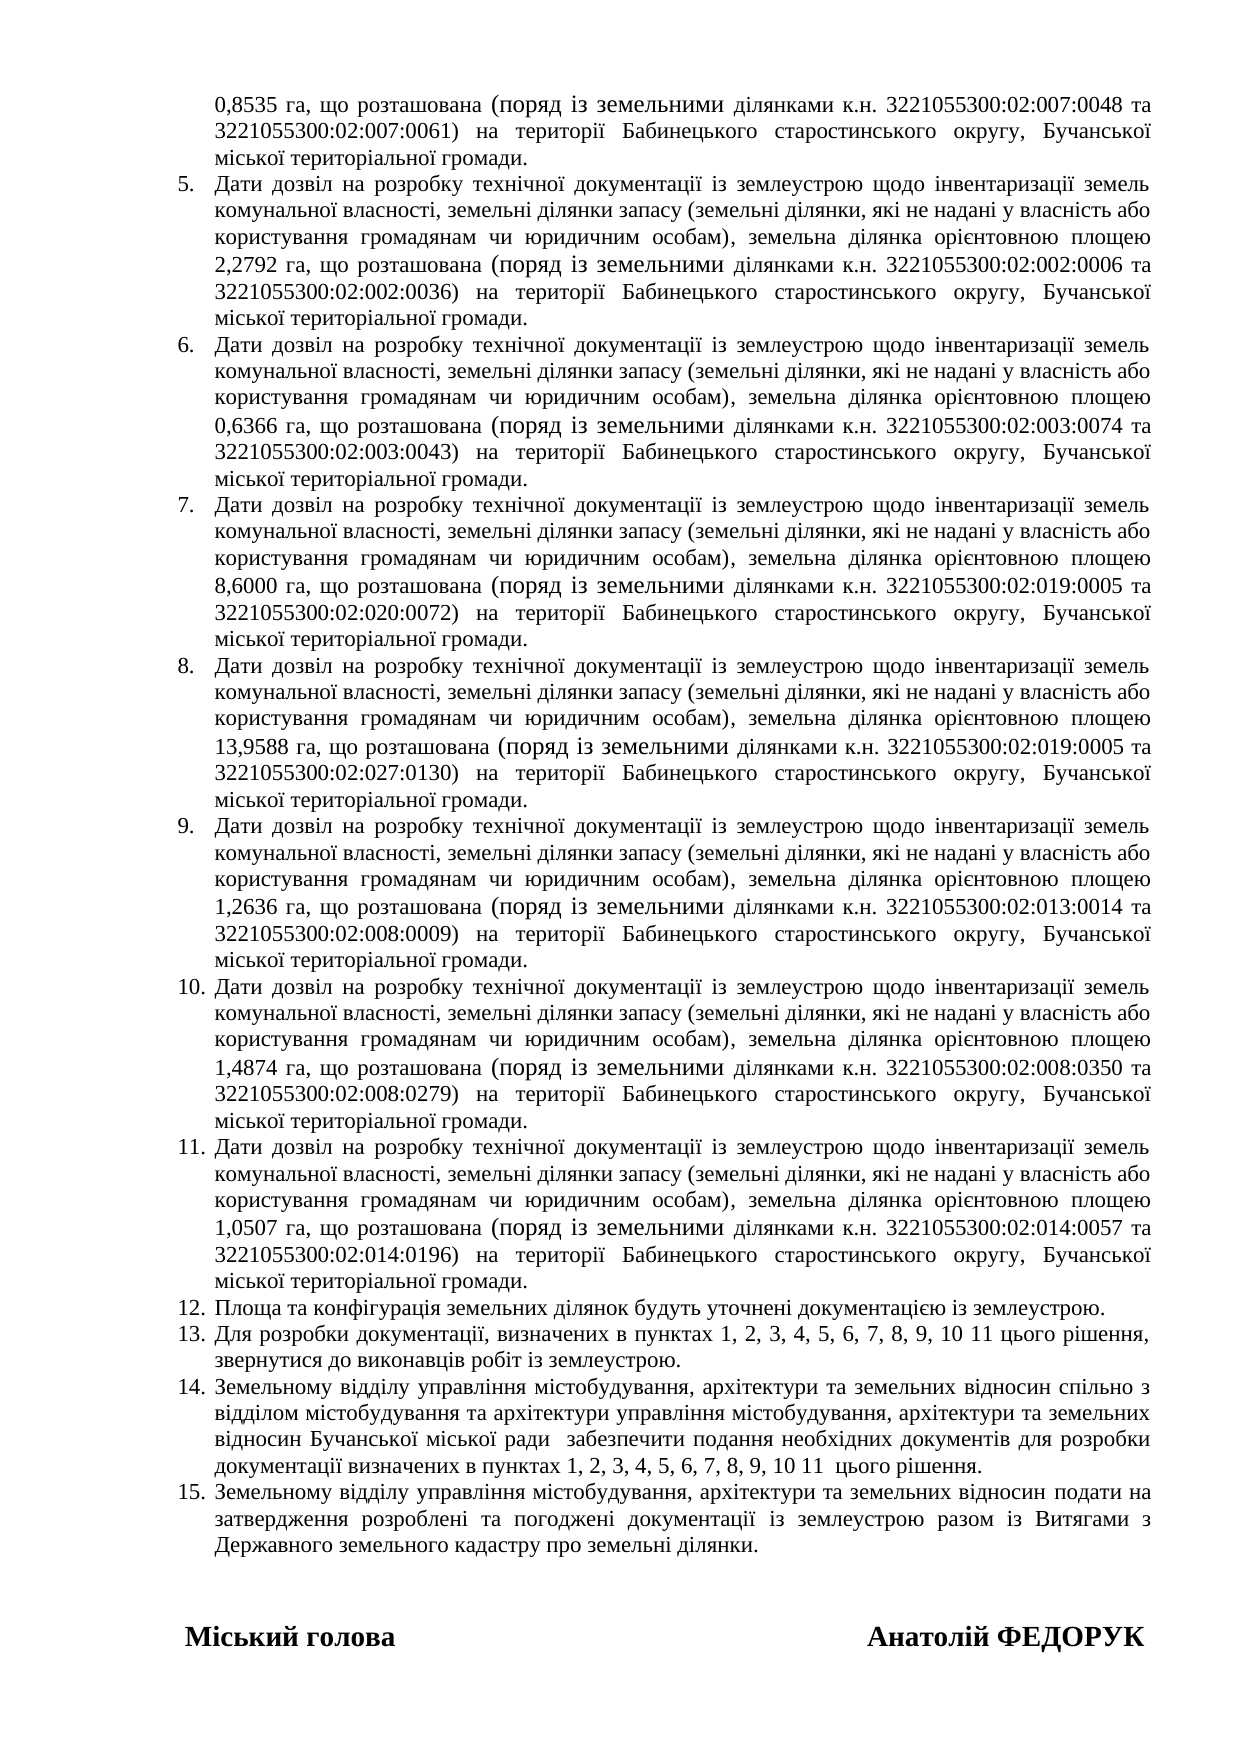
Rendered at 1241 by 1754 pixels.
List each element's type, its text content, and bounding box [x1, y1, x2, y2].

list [177, 89, 1152, 170]
list Дати дозвіл на розробку технічної документації із землеустрою щодо інвентаризації земель комунальної власності, земельні ділянки запасу (земельні ділянки, які не надані у власність або користування громадянам чи юридичним особам), земельна ділянка орієнтовною площею 0,6366 га, що розташована (поряд із земельними ділянками к.н. 3221055300:02:003:0074 та 3221055300:02:003:0043) на території Бабинецького старостинського округу, Бучанської міської територіальної громади. [177, 331, 1152, 491]
list Дати дозвіл на розробку технічної документації із землеустрою щодо інвентаризації земель комунальної власності, земельні ділянки запасу (земельні ділянки, які не надані у власність або користування громадянам чи юридичним особам), земельна ділянка орієнтовною площею 13,9588 га, що розташована (поряд із земельними ділянками к.н. 3221055300:02:019:0005 та 3221055300:02:027:0130) на території Бабинецького старостинського округу, Бучанської міської територіальної громади. [177, 652, 1152, 812]
list Дати дозвіл на розробку технічної документації із землеустрою щодо інвентаризації земель комунальної власності, земельні ділянки запасу (земельні ділянки, які не надані у власність або користування громадянам чи юридичним особам), земельна ділянка орієнтовною площею 8,6000 га, що розташована (поряд із земельними ділянками к.н. 3221055300:02:019:0005 та 3221055300:02:020:0072) на території Бабинецького старостинського округу, Бучанської міської територіальної громади. [177, 491, 1152, 652]
text Міський голова Анатолій ФЕДОРУК [177, 1619, 1152, 1653]
list Дати дозвіл на розробку технічної документації із землеустрою щодо інвентаризації земель комунальної власності, земельні ділянки запасу (земельні ділянки, які не надані у власність або користування громадянам чи юридичним особам), земельна ділянка орієнтовною площею 1,4874 га, що розташована (поряд із земельними ділянками к.н. 3221055300:02:008:0350 та 3221055300:02:008:0279) на території Бабинецького старостинського округу, Бучанської міської територіальної громади. [177, 973, 1152, 1133]
list Для розробки документації, визначених в пунктах 1, 2, 3, 4, 5, 6, 7, 8, 9, 10 11 цього рішення, звернутися до виконавців робіт із землеустрою. [177, 1320, 1152, 1373]
list Земельному відділу управління містобудування, архітектури та земельних відносин подати на затвердження розроблені та погоджені документації із землеустрою разом із Витягами з Державного земельного кадастру про земельні ділянки. [177, 1478, 1152, 1557]
list Дати дозвіл на розробку технічної документації із землеустрою щодо інвентаризації земель комунальної власності, земельні ділянки запасу (земельні ділянки, які не надані у власність або користування громадянам чи юридичним особам), земельна ділянка орієнтовною площею 2,2792 га, що розташована (поряд із земельними ділянками к.н. 3221055300:02:002:0006 та 3221055300:02:002:0036) на території Бабинецького старостинського округу, Бучанської міської територіальної громади. [177, 170, 1152, 331]
list Дати дозвіл на розробку технічної документації із землеустрою щодо інвентаризації земель комунальної власності, земельні ділянки запасу (земельні ділянки, які не надані у власність або користування громадянам чи юридичним особам), земельна ділянка орієнтовною площею 1,0507 га, що розташована (поряд із земельними ділянками к.н. 3221055300:02:014:0057 та 3221055300:02:014:0196) на території Бабинецького старостинського округу, Бучанської міської територіальної громади. [177, 1133, 1152, 1294]
list Дати дозвіл на розробку технічної документації із землеустрою щодо інвентаризації земель комунальної власності, земельні ділянки запасу (земельні ділянки, які не надані у власність або користування громадянам чи юридичним особам), земельна ділянка орієнтовною площею 1,2636 га, що розташована (поряд із земельними ділянками к.н. 3221055300:02:013:0014 та 3221055300:02:008:0009) на території Бабинецького старостинського округу, Бучанської міської територіальної громади. [177, 812, 1152, 973]
list Площа та конфігурація земельних ділянок будуть уточнені документацією із землеустрою. [177, 1294, 1152, 1320]
list Земельному відділу управління містобудування, архітектури та земельних відносин спільно з відділом містобудування та архітектури управління містобудування, архітектури та земельних відносин Бучанської міської ради забезпечити подання необхідних документів для розробки документації визначених в пунктах 1, 2, 3, 4, 5, 6, 7, 8, 9, 10 11 цього рішення. [177, 1373, 1152, 1478]
